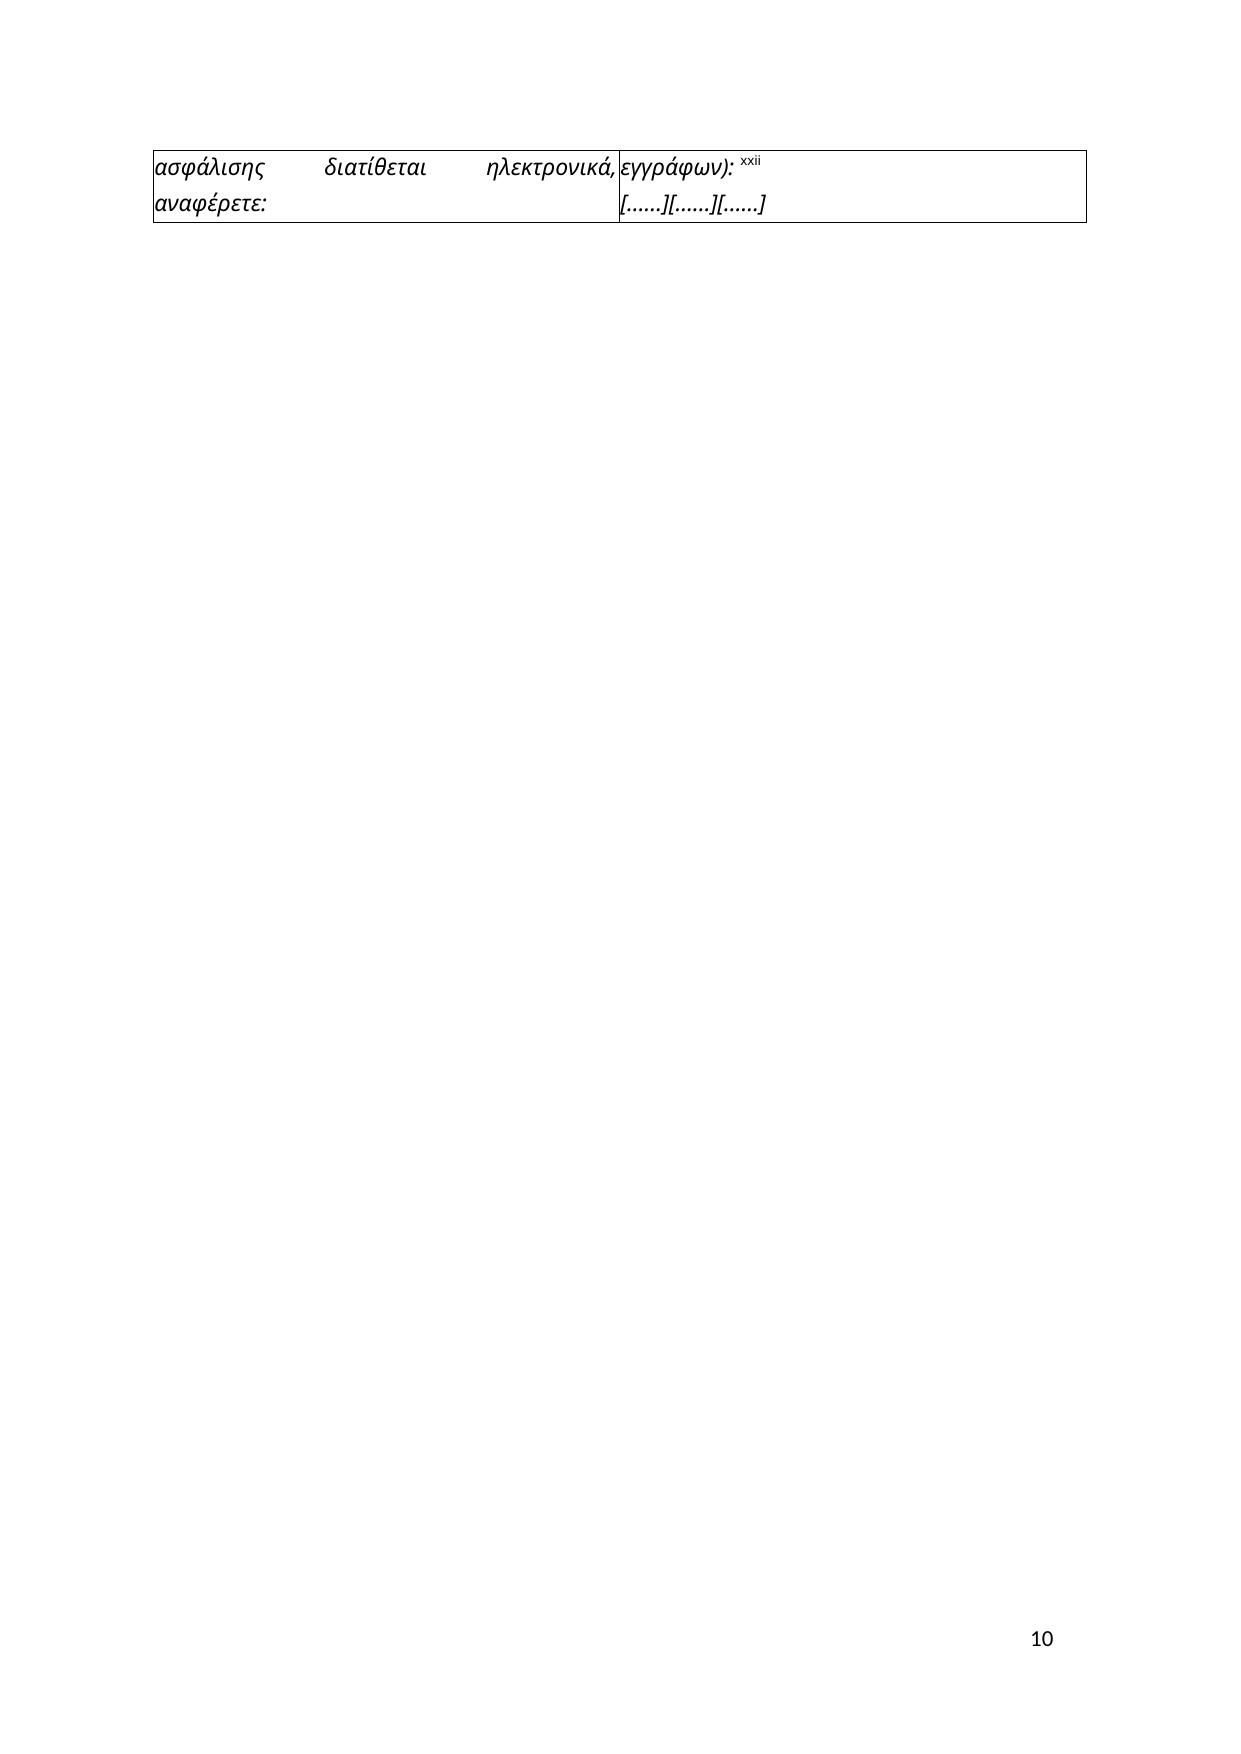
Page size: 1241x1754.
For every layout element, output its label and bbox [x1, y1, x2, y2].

table_cell [620, 151, 1086, 222]
table_cell [154, 151, 619, 222]
